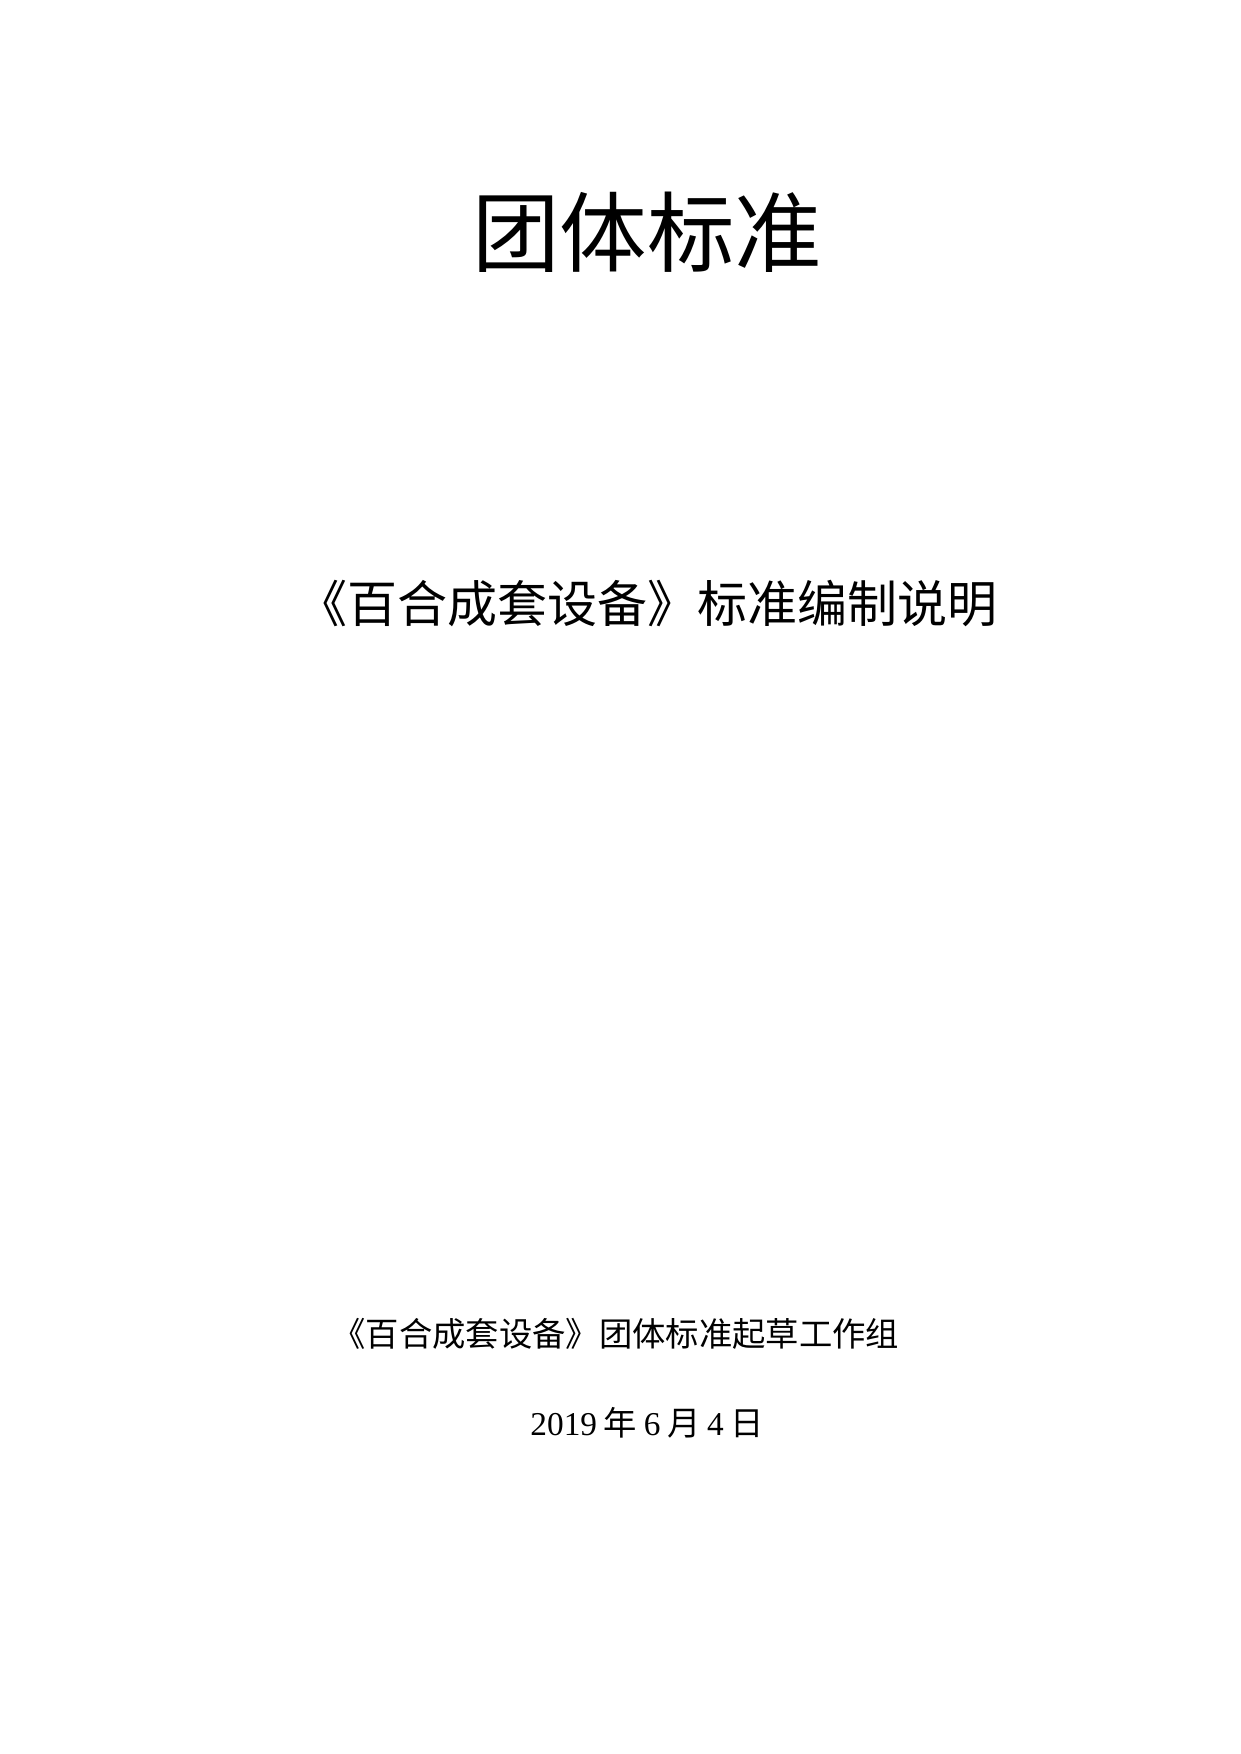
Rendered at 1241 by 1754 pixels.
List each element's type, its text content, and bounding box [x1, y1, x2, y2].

text 团体标准 [187, 162, 1106, 292]
text 《百合成套设备》标准编制说明 [187, 552, 1106, 649]
text 《百合成套设备》团体标准起草工作组 [187, 1299, 1044, 1364]
